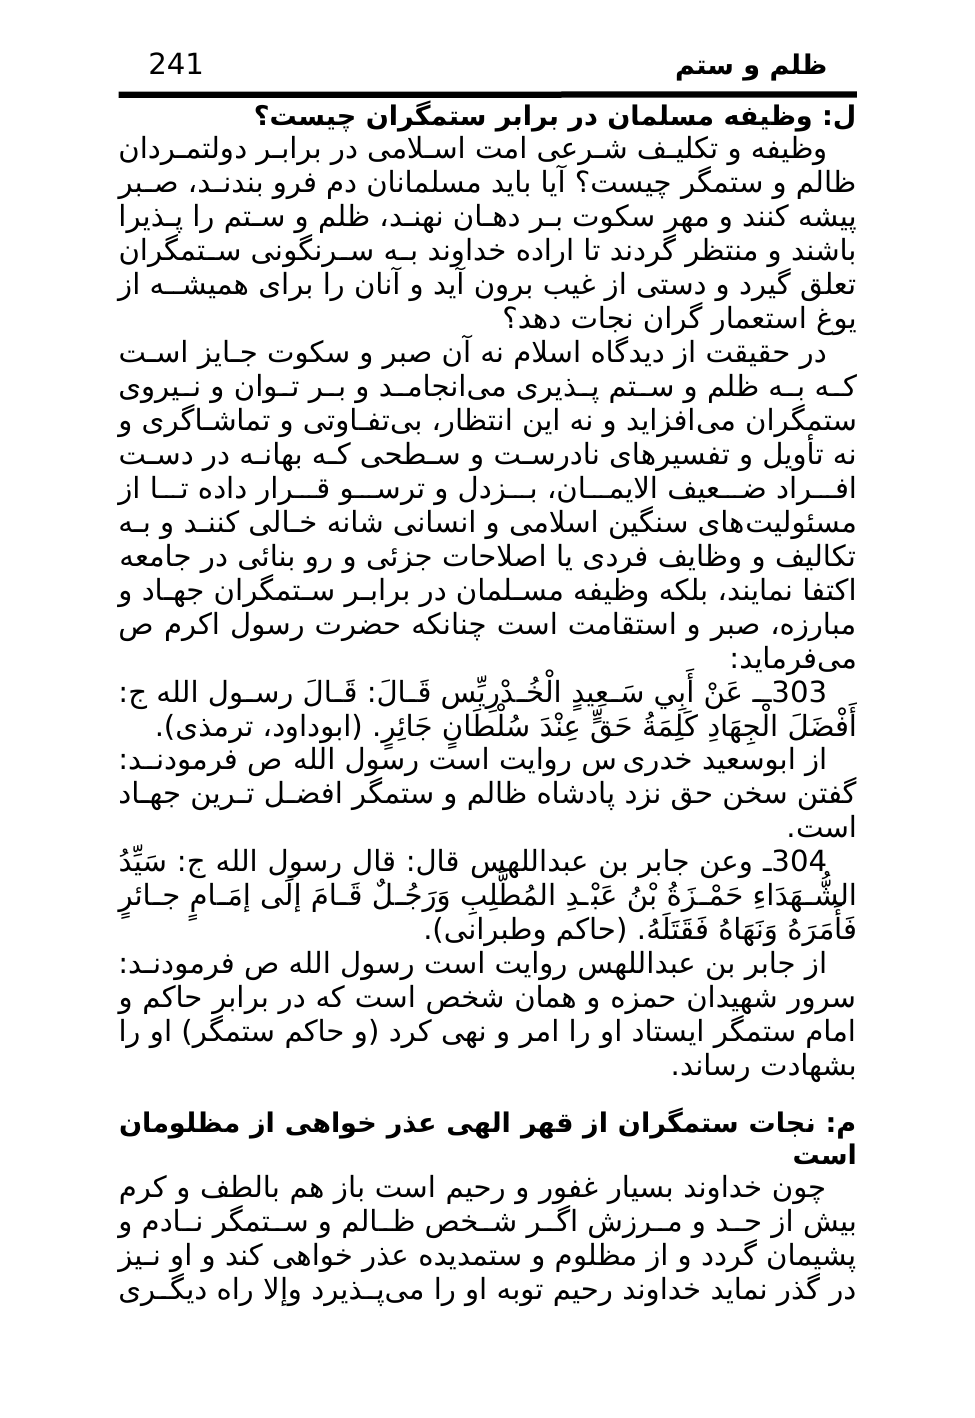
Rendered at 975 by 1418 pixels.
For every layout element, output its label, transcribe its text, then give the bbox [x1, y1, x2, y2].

text در حقیقت از دیدگاه اسلام نه آن صبر و سکوت جایز است که به ظلم و ستم پذیری می‌انجامد و بر توان و نیروی ستمگران می‌افزاید و نه این انتظار، بی‌تفاوتی و تماشاگری و نه تأویل و تفسیرهای نادرست و سطحی که بهانه در دست افراد ضعیف الایمان، بزدل و ترسو قرار داده تا از مسئولیت‌های سنگین اسلامی و انسانی شانه خالی کنند و به تکالیف و وظایف فردی یا اصلاحات جزئی و رو بنائی در جامعه اکتفا نمایند، بلکه وظیفه مسلمان در برابر ستمگران جهاد و مبارزه، صبر و استقامت است چنانکه حضرت رسول اکرم ص می‌فرماید: [118, 335, 857, 675]
text ل: وظیفه مسلمان در برابر ستمگران چیست؟ [118, 100, 857, 132]
text م: نجات ستمگران از قهر الهی عذر خواهی از مظلومان است [118, 1107, 857, 1171]
text 303ـ‌ عَنْ أَبِي سَعِيدٍ الْخُدْرِيِّس قَالَ: قَالَ رسول الله ج: أَفْضَلَ الْجِهَادِ كَلِمَةُ حَقٍّ عِنْدَ سُلْطَانٍ جَائِرٍ. (ابوداود،‌ ترمذی). [118, 675, 857, 743]
text از جابر بن عبداللهس روایت است رسول الله ص فرمودند: سرور شهیدان حمزه و همان شخص است که در برابر حاکم و امام ستمگر ایستاد او را امر و نهی کرد (و حاکم ستمگر) او را بشهادت رساند. [118, 947, 857, 1082]
text از ابوسعید خدری س روایت است رسول الله ص فرمودند: گفتن سخن حق نزد پادشاه ظالم و ستمگر افضل ترین جهاد است. [118, 743, 857, 845]
text 304ـ وعن جابر بن عبداللهس قال: قال رسول الله ج: سَيِّدُ الشُّهَدَاءِ حَمْزَةُ بْنُ عَبْدِ المُطَّلِبِ وَرَجُلٌ قَامَ إلَى إمَامٍ جائرٍ فَأَمَرَهُ وَنَهَاهُ فَقَتَلَهُ. (حاکم وطبرانی). [118, 845, 857, 947]
text وظیفه و تکلیف شرعی امت اسلامی در برابر دولتمردان ظالم و ستمگر چیست؟ آیا باید مسلمانان دم فرو بندند، صبر پیشه کنند و مهر سکوت بر دهان نهند، ظلم و ستم را پذیرا باشند و منتظر گردند تا اراده خداوند به سرنگونی ستمگران تعلق گیرد و دستی از غیب برون آید و آنان را برای همیشه از یوغ استعمار گران نجات دهد؟ [118, 132, 857, 335]
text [118, 1171, 857, 1306]
